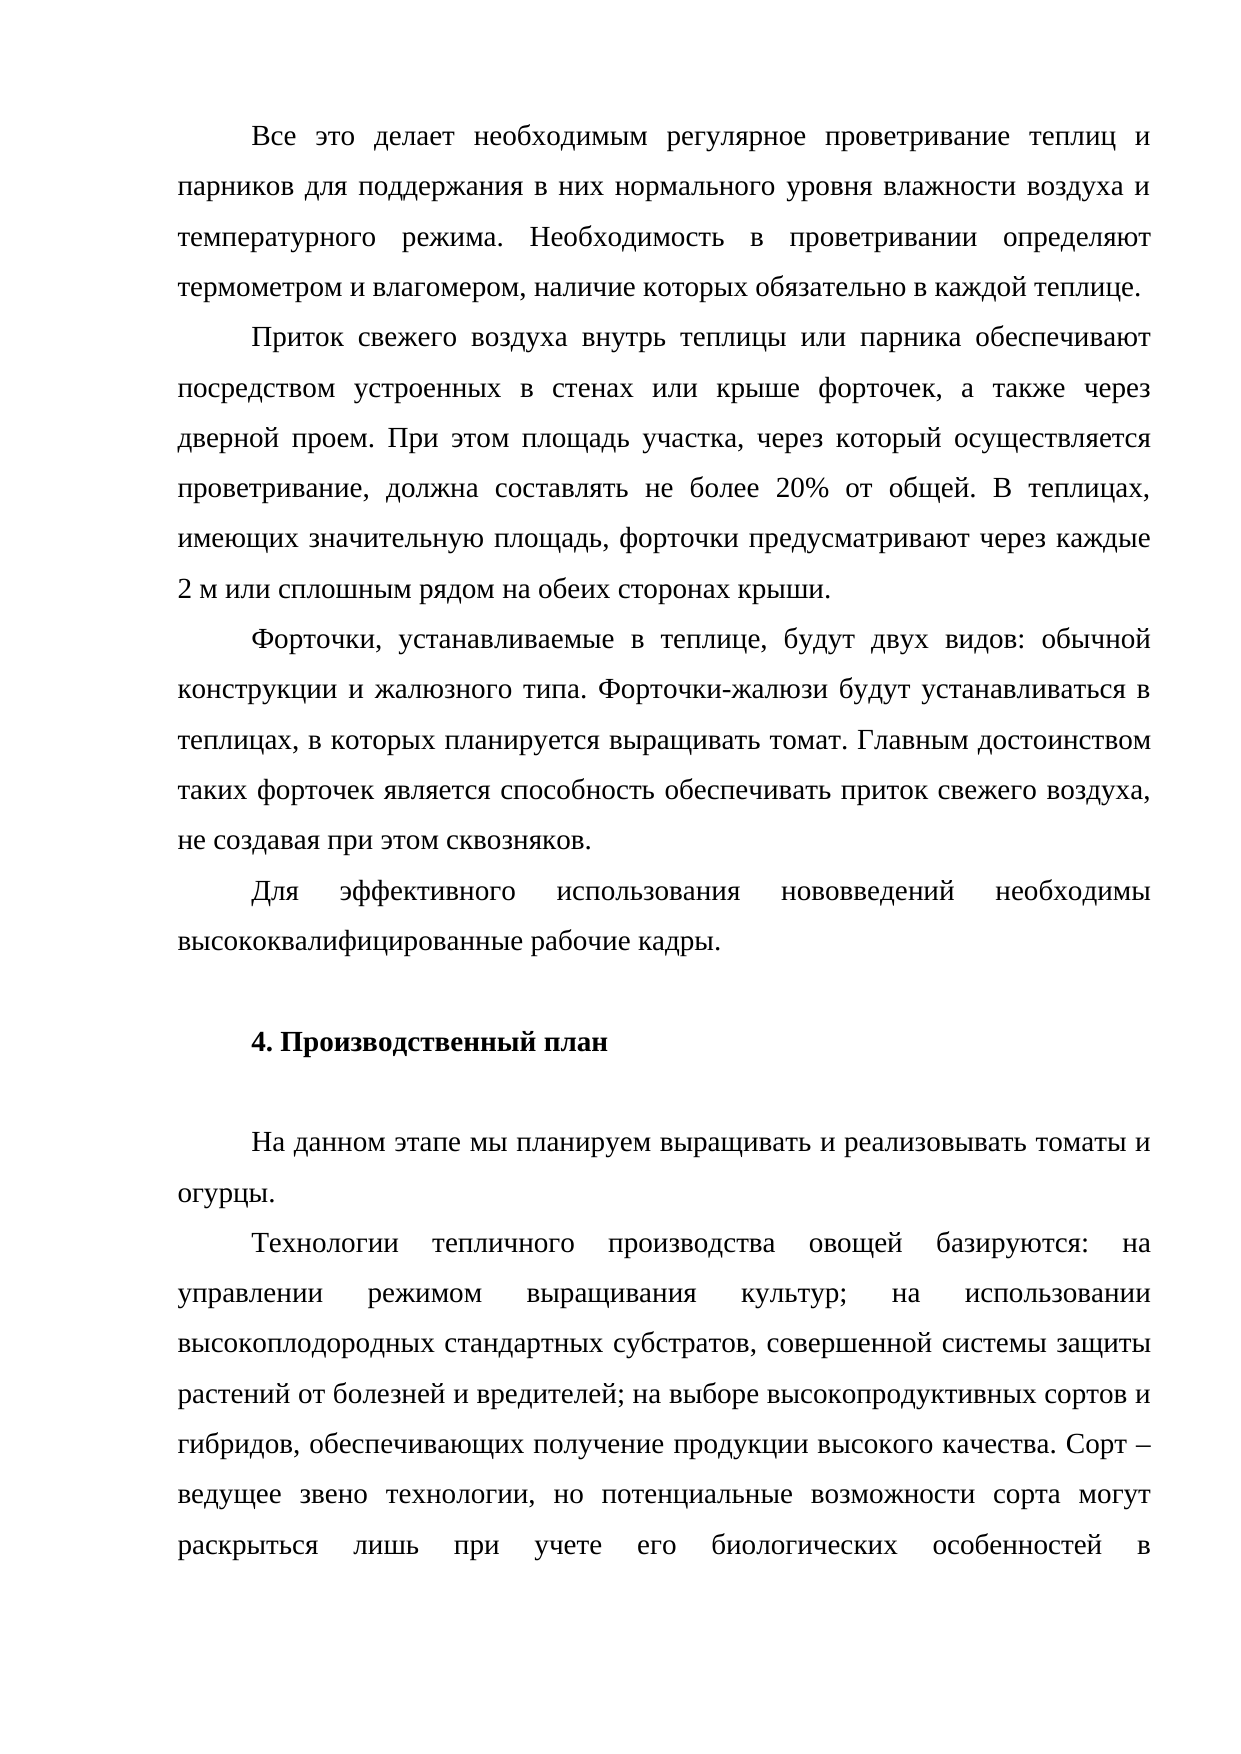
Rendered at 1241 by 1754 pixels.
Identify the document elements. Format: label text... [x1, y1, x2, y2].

text Приток свежего воздуха внутрь теплицы или парника обеспечивают посредством устроенных в стенах или крыше форточек, а также через дверной проем. При этом площадь участка, через который осуществляется проветривание, должна составлять не более 20% от общей. В теплицах, имеющих значительную площадь, форточки предусматривают через каждые 2 м или сплошным рядом на обеих сторонах крыши. [177, 319, 1152, 604]
text Для эффективного использования нововведений необходимы высококвалифицированные рабочие кадры. [177, 873, 1152, 957]
text На данном этапе мы планируем выращивать и реализовывать томаты и огурцы. [177, 1124, 1152, 1208]
text 4. Производственный план [177, 1024, 1152, 1057]
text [177, 1225, 1152, 1560]
text Все это делает необходимым регулярное проветривание теплиц и парников для поддержания в них нормального уровня влажности воздуха и температурного режима. Необходимость в проветривании определяют термометром и влагомером, наличие которых обязательно в каждой теплице. [177, 118, 1152, 303]
text Форточки, устанавливаемые в теплице, будут двух видов: обычной конструкции и жалюзного типа. Форточки-жалюзи будут устанавливаться в теплицах, в которых планируется выращивать томат. Главным достоинством таких форточек является способность обеспечивать приток свежего воздуха, не создавая при этом сквозняков. [177, 621, 1152, 856]
